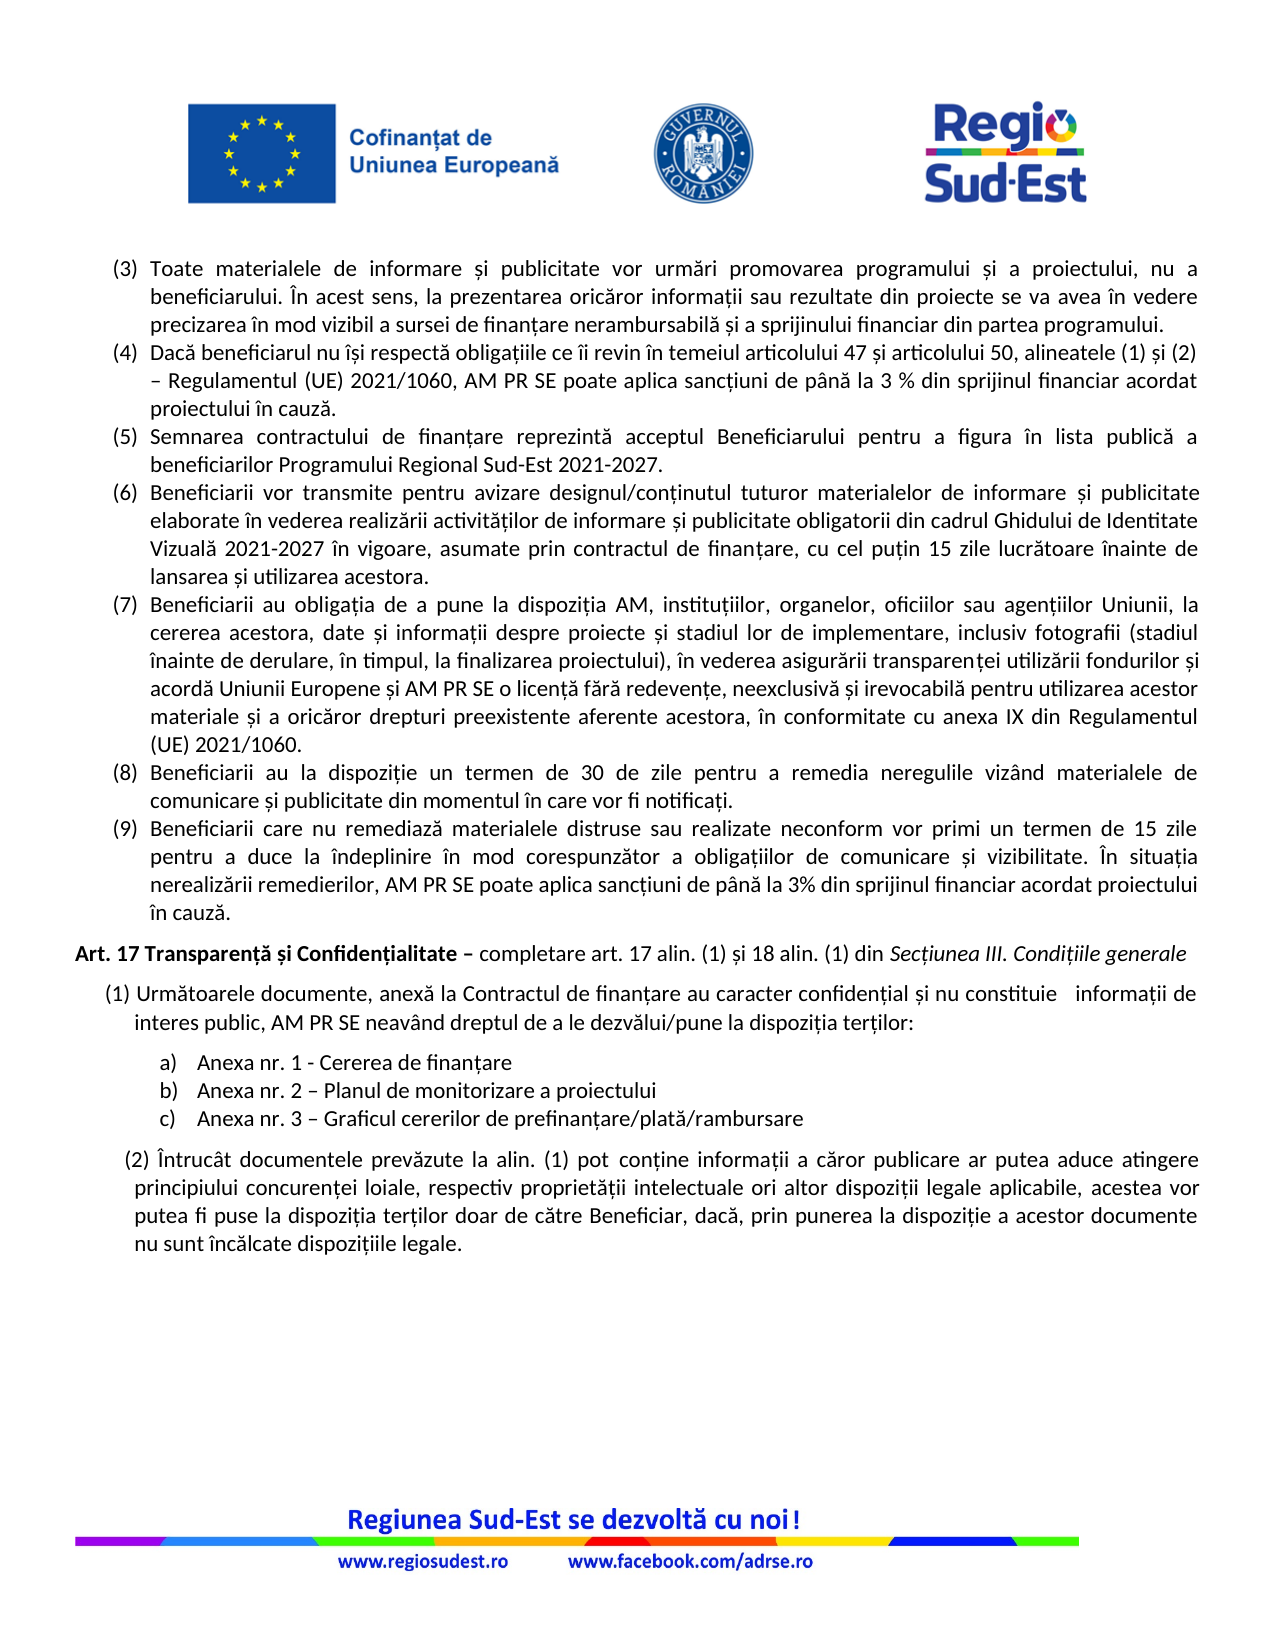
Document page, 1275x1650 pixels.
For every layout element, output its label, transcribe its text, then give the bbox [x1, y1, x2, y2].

list Beneficiarii care nu remediază materialele distruse sau realizate neconform vor primi un termen de 15 zile pentru a duce la îndeplinire în mod corespunzător a obligațiilor de comunicare și vizibilitate. În situația nerealizării remedierilor, AM PR SE poate aplica sancțiuni de până la 3% din sprijinul financiar acordat proiectului în cauză. [112, 814, 1200, 927]
text (2) Întrucât documentele prevăzute la alin. (1) pot conține informaţii a căror publicare ar putea aduce atingere principiului concurenţei loiale, respectiv proprietăţii intelectuale ori altor dispoziţii legale aplicabile, acestea vor putea fi puse la dispoziția terților doar de către Beneficiar, dacă, prin punerea la dispoziție a acestor documente nu sunt încălcate dispozițiile legale. [75, 1145, 1200, 1257]
picture [75, 1508, 1079, 1577]
list Beneficiarii vor transmite pentru avizare designul/conținutul tuturor materialelor de informare şi publicitate elaborate în vederea realizării activităților de informare şi publicitate obligatorii din cadrul Ghidului de Identitate Vizuală 2021-2027 în vigoare, asumate prin contractul de finanţare, cu cel puțin 15 zile lucrătoare înainte de lansarea şi utilizarea acestora. [112, 478, 1200, 590]
text Art. 17 Transparență și Confidențialitate – completare art. 17 alin. (1) și 18 alin. (1) din Secțiunea III. Condițiile generale [75, 939, 1200, 967]
text (1) Următoarele documente, anexă la Contractul de finanțare au caracter confidențial și nu constituie informații de interes public, AM PR SE neavând dreptul de a le dezvălui/pune la dispoziția terților: [104, 979, 1200, 1036]
list Anexa nr. 1 - Cererea de finanţare [159, 1048, 1200, 1076]
list Toate materialele de informare și publicitate vor urmări promovarea programului și a proiectului, nu a beneficiarului. În acest sens, la prezentarea oricăror informații sau rezultate din proiecte se va avea în vedere precizarea în mod vizibil a sursei de finanțare nerambursabilă și a sprijinului financiar din partea programului. [112, 254, 1200, 338]
list Dacă beneficiarul nu își respectă obligațiile ce îi revin în temeiul articolului 47 și articolului 50, alineatele (1) și (2) – Regulamentul (UE) 2021/1060, AM PR SE poate aplica sancțiuni de până la 3 % din sprijinul financiar acordat proiectului în cauză. [112, 338, 1200, 422]
picture [155, 73, 1120, 226]
list Beneficiarii au la dispoziție un termen de 30 de zile pentru a remedia neregulile vizând materialele de comunicare și publicitate din momentul în care vor fi notificați. [112, 758, 1200, 814]
list Anexa nr. 3 – Graficul cererilor de prefinanțare/plată/rambursare [159, 1104, 1200, 1132]
list Beneficiarii au obligaţia de a pune la dispoziţia AM, instituțiilor, organelor, oficiilor sau agențiilor Uniunii, la cererea acestora, date şi informaţii despre proiecte şi stadiul lor de implementare, inclusiv fotografii (stadiul înainte de derulare, în timpul, la finalizarea proiectului), în vederea asigurării transparenţei utilizării fondurilor și acordă Uniunii Europene și AM PR SE o licență fără redevențe, neexclusivă și irevocabilă pentru utilizarea acestor materiale și a oricăror drepturi preexistente aferente acestora, în conformitate cu anexa IX din Regulamentul (UE) 2021/1060. [112, 590, 1200, 758]
list Semnarea contractului de finanțare reprezintă acceptul Beneficiarului pentru a figura în lista publică a beneficiarilor Programului Regional Sud-Est 2021-2027. [112, 422, 1200, 478]
list Anexa nr. 2 – Planul de monitorizare a proiectului [159, 1076, 1200, 1104]
